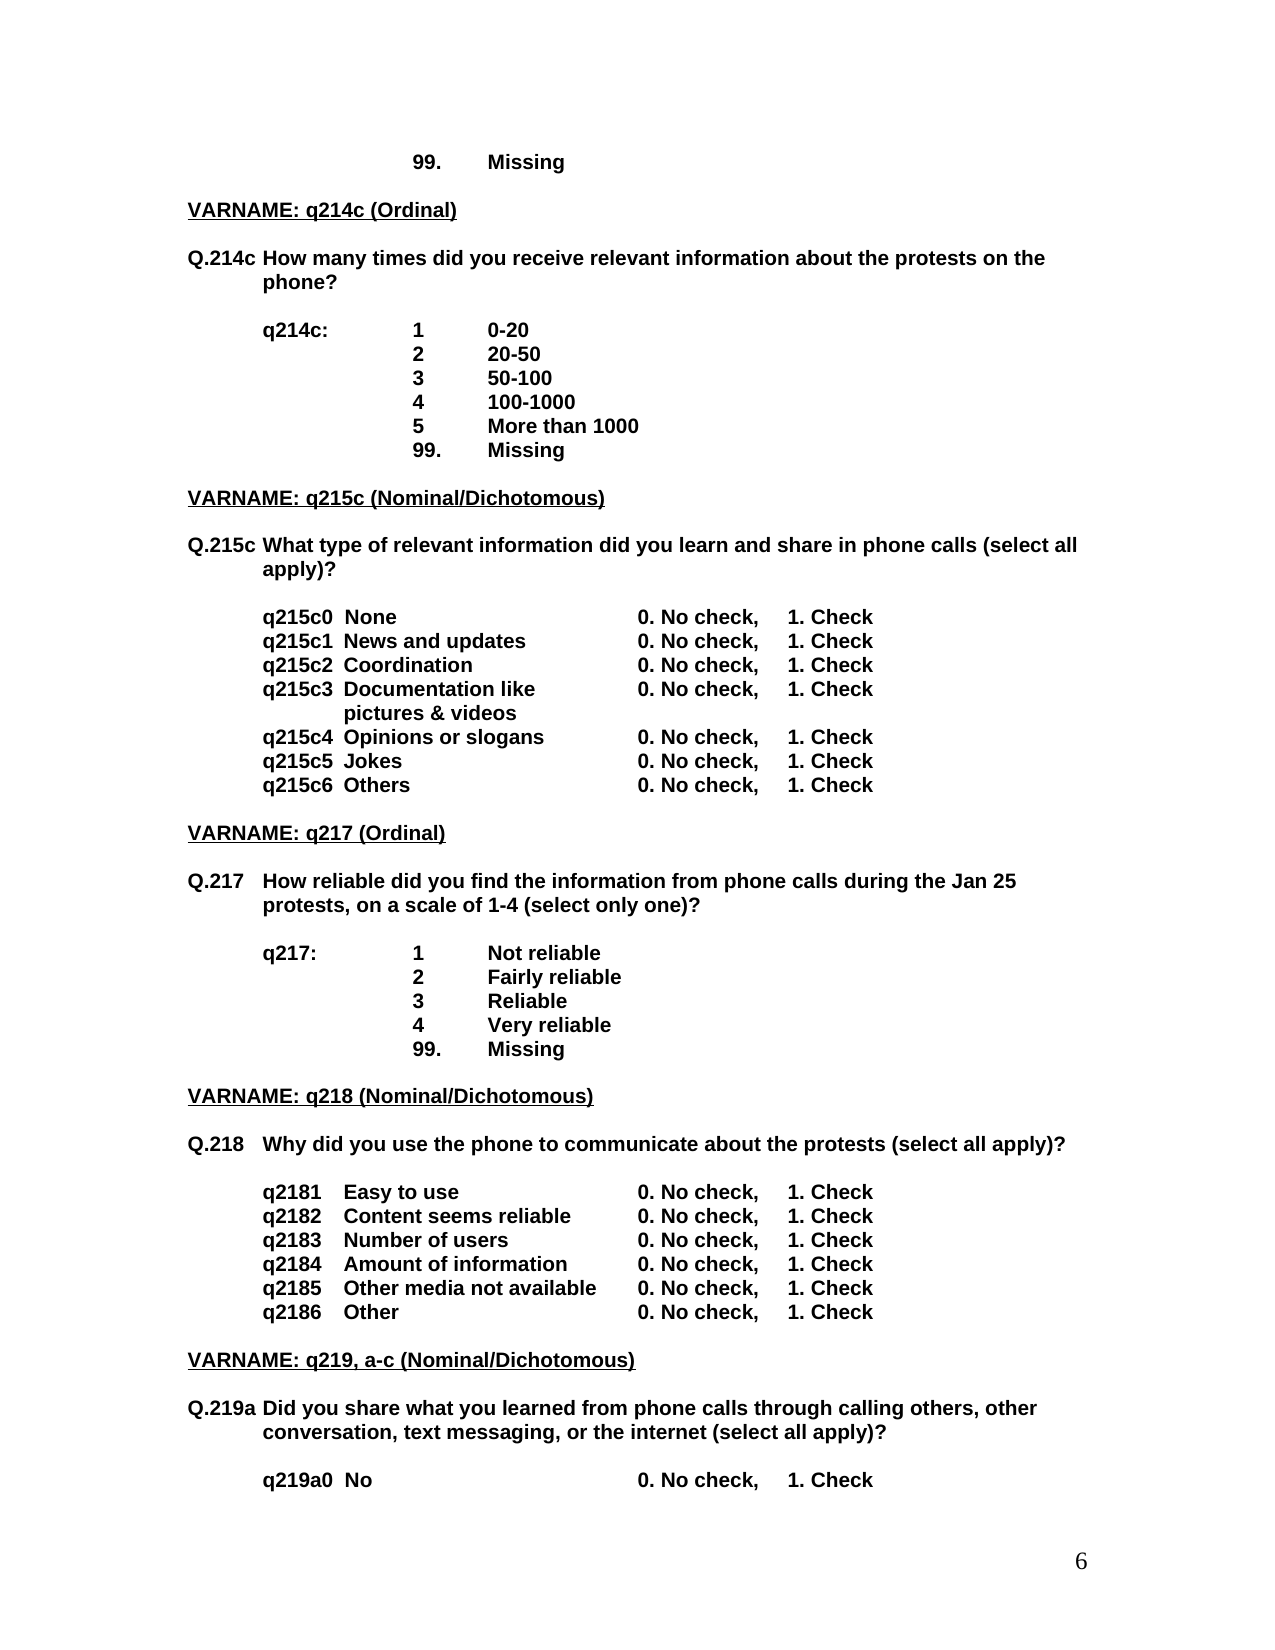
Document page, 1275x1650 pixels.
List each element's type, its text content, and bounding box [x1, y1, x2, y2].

text q215c4 Opinions or slogans 0. No check, 1. Check [187, 725, 1087, 749]
text 4 100-1000 [187, 389, 1087, 413]
text VARNAME: q214c (Ordinal) [187, 198, 1087, 222]
text q2184 Amount of information 0. No check, 1. Check [187, 1252, 1087, 1276]
text 5 More than 1000 [187, 413, 1087, 437]
text q219a0 No 0. No check, 1. Check [187, 1468, 1087, 1492]
text 99. Missing [337, 150, 1087, 174]
text 2 20-50 [187, 342, 1087, 366]
text 99. Missing [337, 437, 1087, 461]
text q215c6 Others 0. No check, 1. Check [187, 773, 1087, 797]
text VARNAME: q218 (Nominal/Dichotomous) [187, 1084, 1087, 1108]
text q215c1 News and updates 0. No check, 1. Check [187, 629, 1087, 653]
text Q.214c How many times did you receive relevant information about the protests on the phone? [187, 246, 1087, 294]
text VARNAME: q217 (Ordinal) [187, 821, 1087, 845]
text q2183 Number of users 0. No check, 1. Check [187, 1228, 1087, 1252]
text 99. Missing [187, 1036, 1087, 1060]
text q215c2 Coordination 0. No check, 1. Check [187, 653, 1087, 677]
text 2 Fairly reliable [337, 964, 1087, 988]
text q217: 1 Not reliable [187, 941, 1087, 964]
text VARNAME: q219, a-c (Nominal/Dichotomous) [187, 1348, 1087, 1372]
text 3 Reliable [187, 988, 1087, 1012]
text q2181 Easy to use 0. No check, 1. Check [187, 1180, 1087, 1204]
text pictures & videos [187, 701, 1087, 725]
text Q.217 How reliable did you find the information from phone calls during the Jan 25 protests, on a scale of 1-4 (select only one)? [187, 869, 1087, 917]
text q2182 Content seems reliable 0. No check, 1. Check [187, 1204, 1087, 1228]
text Q.215c What type of relevant information did you learn and share in phone calls (select all apply)? [187, 533, 1087, 581]
text 4 Very reliable [187, 1012, 1087, 1036]
text Q.219a Did you share what you learned from phone calls through calling others, other conversation, text messaging, or the internet (select all apply)? [187, 1396, 1087, 1444]
text q215c3 Documentation like 0. No check, 1. Check [187, 677, 1087, 701]
text q214c: 1 0-20 [187, 318, 1087, 342]
text Q.218 Why did you use the phone to communicate about the protests (select all apply)? [187, 1132, 1087, 1156]
text q215c0 None 0. No check, 1. Check [187, 605, 1087, 629]
text q2186 Other 0. No check, 1. Check [187, 1300, 1087, 1324]
text VARNAME: q215c (Nominal/Dichotomous) [187, 485, 1087, 509]
text q215c5 Jokes 0. No check, 1. Check [187, 749, 1087, 773]
text 3 50-100 [187, 366, 1087, 389]
text q2185 Other media not available 0. No check, 1. Check [187, 1276, 1087, 1300]
